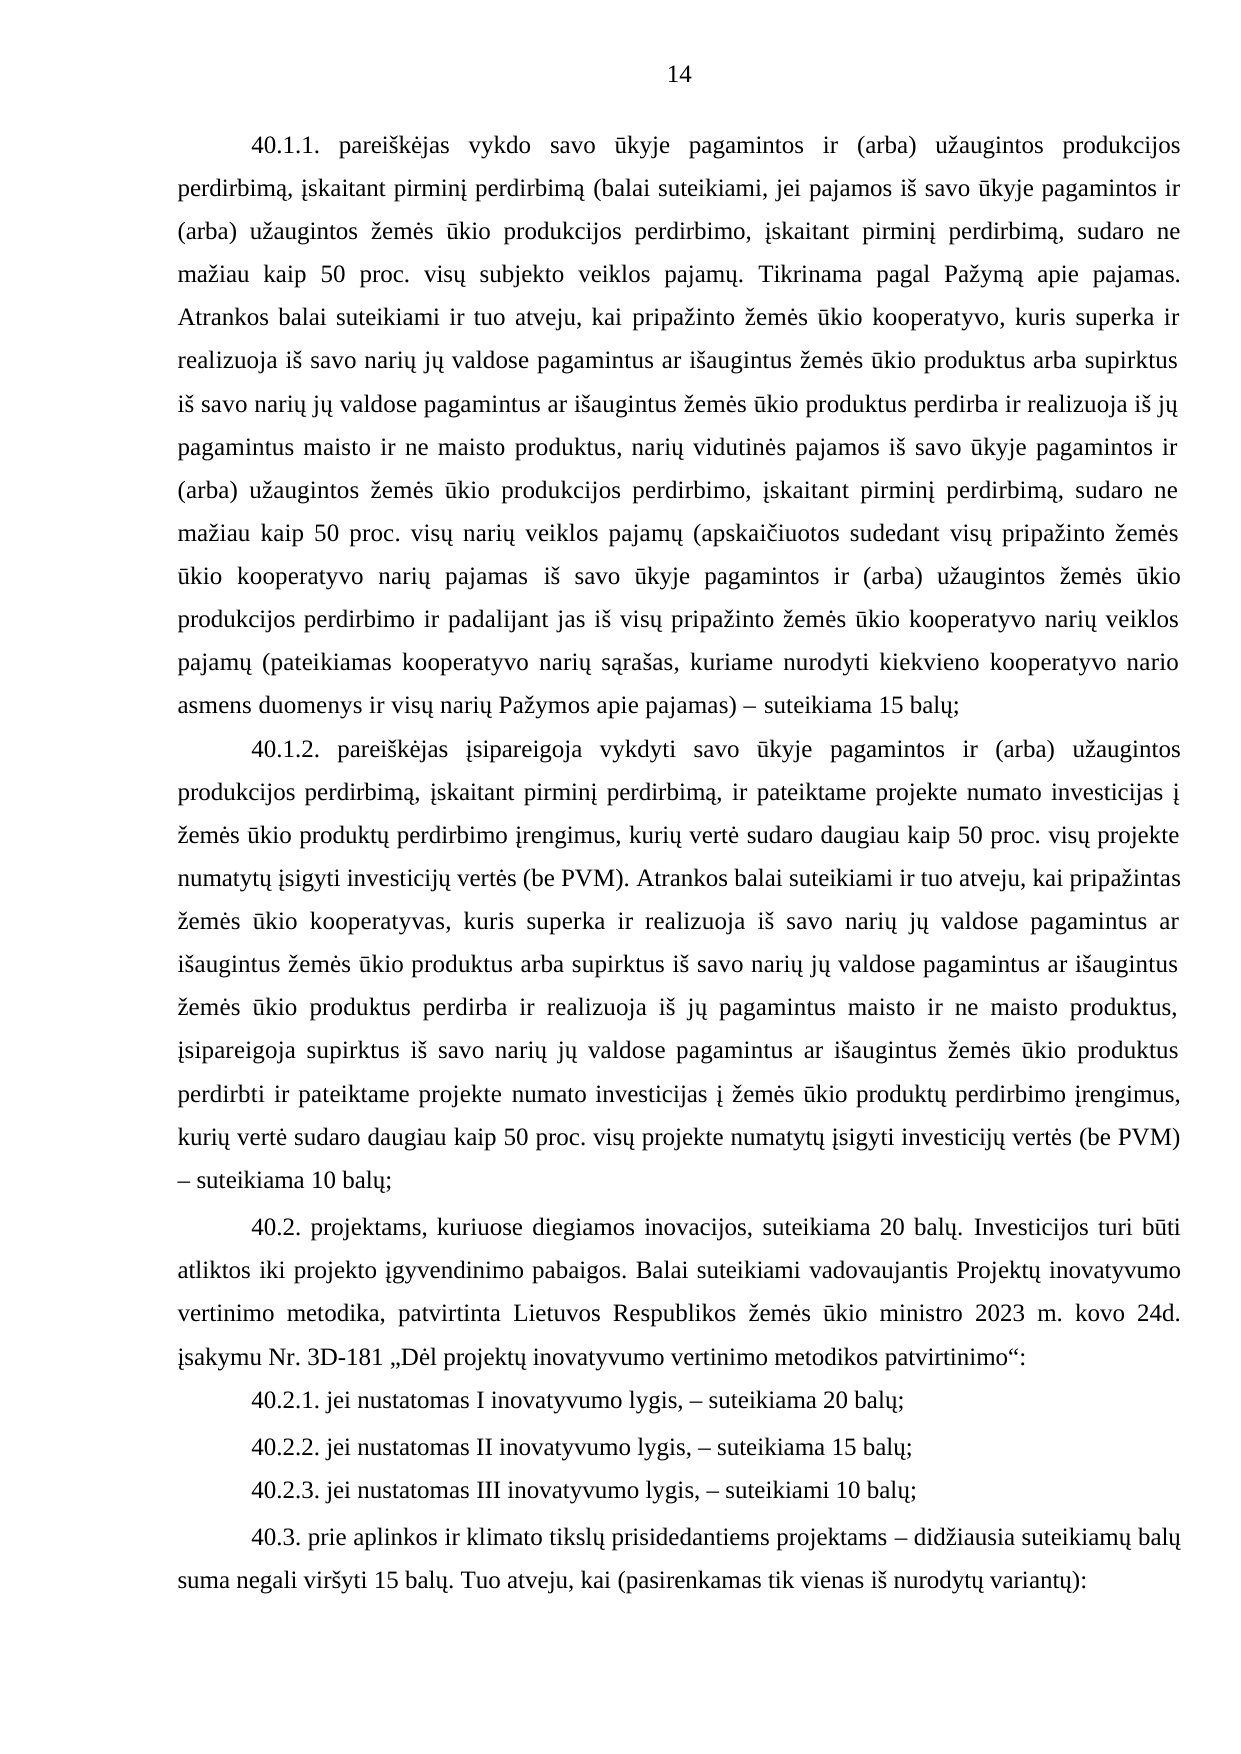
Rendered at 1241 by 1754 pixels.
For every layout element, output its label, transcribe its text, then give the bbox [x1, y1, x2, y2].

text 40.1.1. pareiškėjas vykdo savo ūkyje pagamintos ir (arba) užaugintos produkcijos perdirbimą, įskaitant pirminį perdirbimą (balai suteikiami, jei pajamos iš savo ūkyje pagamintos ir (arba) užaugintos žemės ūkio produkcijos perdirbimo, įskaitant pirminį perdirbimą, sudaro ne mažiau kaip 50 proc. visų subjekto veiklos pajamų. Tikrinama pagal Pažymą apie pajamas. Atrankos balai suteikiami ir tuo atveju, kai pripažinto žemės ūkio kooperatyvo, kuris superka ir realizuoja iš savo narių jų valdose pagamintus ar išaugintus žemės ūkio produktus arba supirktus iš savo narių jų valdose pagamintus ar išaugintus žemės ūkio produktus perdirba ir realizuoja iš jų pagamintus maisto ir ne maisto produktus, narių vidutinės pajamos iš savo ūkyje pagamintos ir (arba) užaugintos žemės ūkio produkcijos perdirbimo, įskaitant pirminį perdirbimą, sudaro ne mažiau kaip 50 proc. visų narių veiklos pajamų (apskaičiuotos sudedant visų pripažinto žemės ūkio kooperatyvo narių pajamas iš savo ūkyje pagamintos ir (arba) užaugintos žemės ūkio produkcijos perdirbimo ir padalijant jas iš visų pripažinto žemės ūkio kooperatyvo narių veiklos pajamų (pateikiamas kooperatyvo narių sąrašas, kuriame nurodyti kiekvieno kooperatyvo nario asmens duomenys ir visų narių Pažymos apie pajamas) – suteikiama 15 balų; [177, 130, 1181, 719]
text 40.2.2. jei nustatomas II inovatyvumo lygis, – suteikiama 15 balų; [177, 1432, 1181, 1461]
text 40.2.3. jei nustatomas III inovatyvumo lygis, – suteikiami 10 balų; [177, 1475, 1181, 1504]
text 40.1.2. pareiškėjas įsipareigoja vykdyti savo ūkyje pagamintos ir (arba) užaugintos produkcijos perdirbimą, įskaitant pirminį perdirbimą, ir pateiktame projekte numato investicijas į žemės ūkio produktų perdirbimo įrengimus, kurių vertė sudaro daugiau kaip 50 proc. visų projekte numatytų įsigyti investicijų vertės (be PVM). Atrankos balai suteikiami ir tuo atveju, kai pripažintas žemės ūkio kooperatyvas, kuris superka ir realizuoja iš savo narių jų valdose pagamintus ar išaugintus žemės ūkio produktus arba supirktus iš savo narių jų valdose pagamintus ar išaugintus žemės ūkio produktus perdirba ir realizuoja iš jų pagamintus maisto ir ne maisto produktus, įsipareigoja supirktus iš savo narių jų valdose pagamintus ar išaugintus žemės ūkio produktus perdirbti ir pateiktame projekte numato investicijas į žemės ūkio produktų perdirbimo įrengimus, kurių vertė sudaro daugiau kaip 50 proc. visų projekte numatytų įsigyti investicijų vertės (be PVM) – suteikiama 10 balų; [177, 734, 1181, 1194]
list 40.3. prie aplinkos ir klimato tikslų prisidedantiems projektams – didžiausia suteikiamų balų suma negali viršyti 15 balų. Tuo atveju, kai (pasirenkamas tik vienas iš nurodytų variantų): [177, 1522, 1181, 1594]
list 40.2. projektams, kuriuose diegiamos inovacijos, suteikiama 20 balų. Investicijos turi būti atliktos iki projekto įgyvendinimo pabaigos. Balai suteikiami vadovaujantis Projektų inovatyvumo vertinimo metodika, patvirtinta Lietuvos Respublikos žemės ūkio ministro 2023 m. kovo 24d. įsakymu Nr. 3D-181 „Dėl projektų inovatyvumo vertinimo metodikos patvirtinimo“: [177, 1212, 1181, 1370]
list 40.2.1. jei nustatomas I inovatyvumo lygis, – suteikiama 20 balų; [177, 1385, 1181, 1413]
